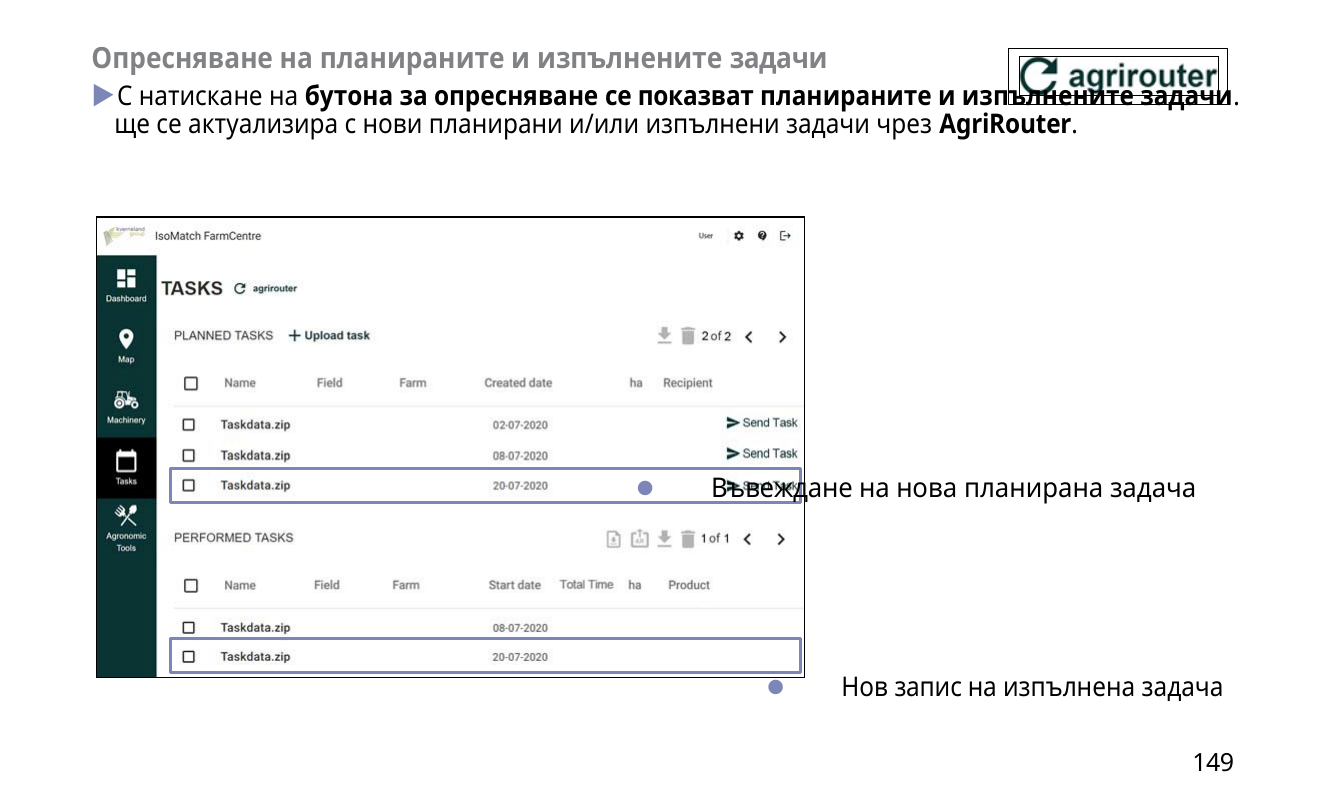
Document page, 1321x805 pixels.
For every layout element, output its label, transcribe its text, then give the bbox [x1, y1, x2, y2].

picture [97, 218, 804, 468]
list С натискане на бутона за опресняване се показват планираните и изпълнените задачи. [91, 82, 1258, 111]
picture [1020, 77, 1218, 82]
subtitle Опресняване на планираните и изпълнените задачи [91, 37, 1258, 77]
picture [172, 640, 799, 667]
list Въвеждане на нова планирана задача [27, 468, 1196, 505]
picture [97, 505, 804, 667]
text ще се актуализира с нови планирани и/или изпълнени задачи чрез AgriRouter. [114, 111, 1258, 140]
list Нов запис на изпълнена задача [27, 667, 1223, 704]
